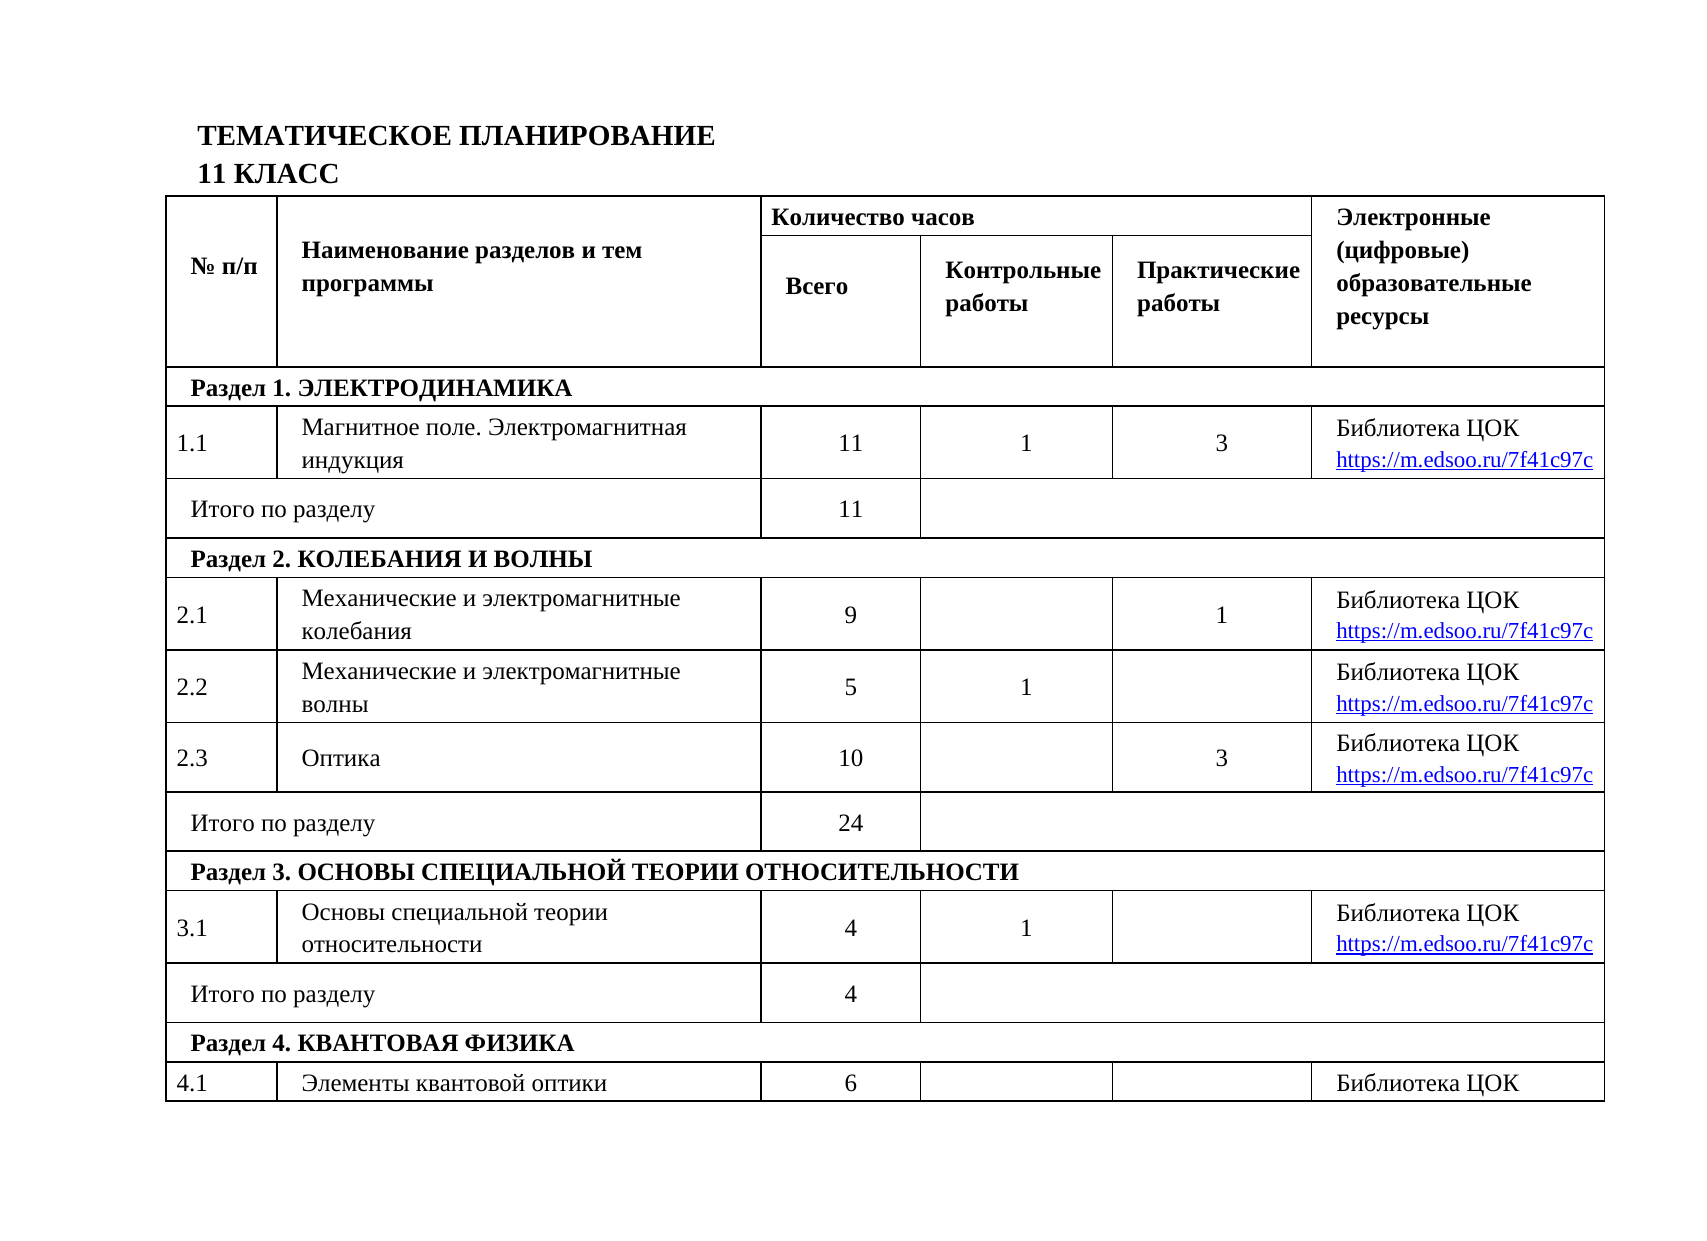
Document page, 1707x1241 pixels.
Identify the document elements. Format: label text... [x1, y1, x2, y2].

table_cell [921, 1063, 1112, 1100]
table_cell [921, 479, 1604, 537]
table_cell Контрольные работы [921, 236, 1112, 366]
text 11 КЛАСС [190, 157, 1618, 190]
table_cell 1 [921, 891, 1112, 962]
table_cell 3 [1113, 407, 1311, 478]
table_cell Итого по разделу [167, 793, 760, 850]
table_cell Библиотека ЦОК https://m.edsoo.ru/7f41c97c [1312, 723, 1604, 791]
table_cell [1312, 1063, 1604, 1100]
table_header Электронные (цифровые) образовательные ресурсы [1312, 197, 1604, 366]
table_cell Магнитное поле. Электромагнитная индукция [278, 407, 760, 478]
table_cell [921, 793, 1604, 850]
table_cell 3.1 [167, 891, 276, 962]
table_cell 4 [762, 891, 920, 962]
table_cell Всего [762, 236, 920, 366]
table_cell 4 [762, 964, 920, 1022]
table_cell 1 [1113, 578, 1311, 649]
table_cell [921, 578, 1112, 649]
table_cell Раздел 2. КОЛЕБАНИЯ И ВОЛНЫ [167, 539, 1604, 577]
table_cell 3 [1113, 723, 1311, 791]
table_cell 2.2 [167, 651, 276, 721]
table_cell Раздел 1. ЭЛЕКТРОДИНАМИКА [167, 368, 1604, 405]
table_cell 4.1 [167, 1063, 276, 1100]
table_cell 24 [762, 793, 920, 850]
table_cell Практические работы [1113, 236, 1311, 366]
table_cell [1312, 891, 1604, 962]
table_header № п/п [167, 197, 276, 366]
table_cell 6 [762, 1063, 920, 1100]
table_cell Итого по разделу [167, 479, 760, 537]
text ТЕМАТИЧЕСКОЕ ПЛАНИРОВАНИЕ [190, 118, 1618, 152]
table_cell Механические и электромагнитные колебания [278, 578, 760, 649]
table_cell Библиотека ЦОК https://m.edsoo.ru/7f41c97c [1312, 651, 1604, 721]
table_cell [921, 723, 1112, 791]
table_cell Раздел 4. КВАНТОВАЯ ФИЗИКА [167, 1023, 1604, 1061]
table_cell 11 [762, 479, 920, 537]
table_cell Итого по разделу [167, 964, 760, 1022]
table_cell Раздел 3. ОСНОВЫ СПЕЦИАЛЬНОЙ ТЕОРИИ ОТНОСИТЕЛЬНОСТИ [167, 852, 1604, 890]
table_cell [1113, 1063, 1311, 1100]
table_header Наименование разделов и тем программы [278, 197, 760, 366]
table_cell 11 [762, 407, 920, 478]
table_cell 5 [762, 651, 920, 721]
table_cell 1.1 [167, 407, 276, 478]
table_cell [1113, 651, 1311, 721]
table_cell Библиотека ЦОК https://m.edsoo.ru/7f41c97c [1312, 407, 1604, 478]
table_cell 1 [921, 651, 1112, 721]
table_cell 10 [762, 723, 920, 791]
table_cell Механические и электромагнитные волны [278, 651, 760, 721]
table_cell Основы специальной теории относительности [278, 891, 760, 962]
table_cell Библиотека ЦОК https://m.edsoo.ru/7f41c97c [1312, 578, 1604, 649]
table_cell 2.1 [167, 578, 276, 649]
table_cell [921, 964, 1604, 1022]
table_cell [1113, 891, 1311, 962]
table_cell 1 [921, 407, 1112, 478]
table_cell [278, 1063, 760, 1100]
table_cell Оптика [278, 723, 760, 791]
table_header Количество часов [762, 197, 1311, 234]
table_cell 9 [762, 578, 920, 649]
table_cell 2.3 [167, 723, 276, 791]
